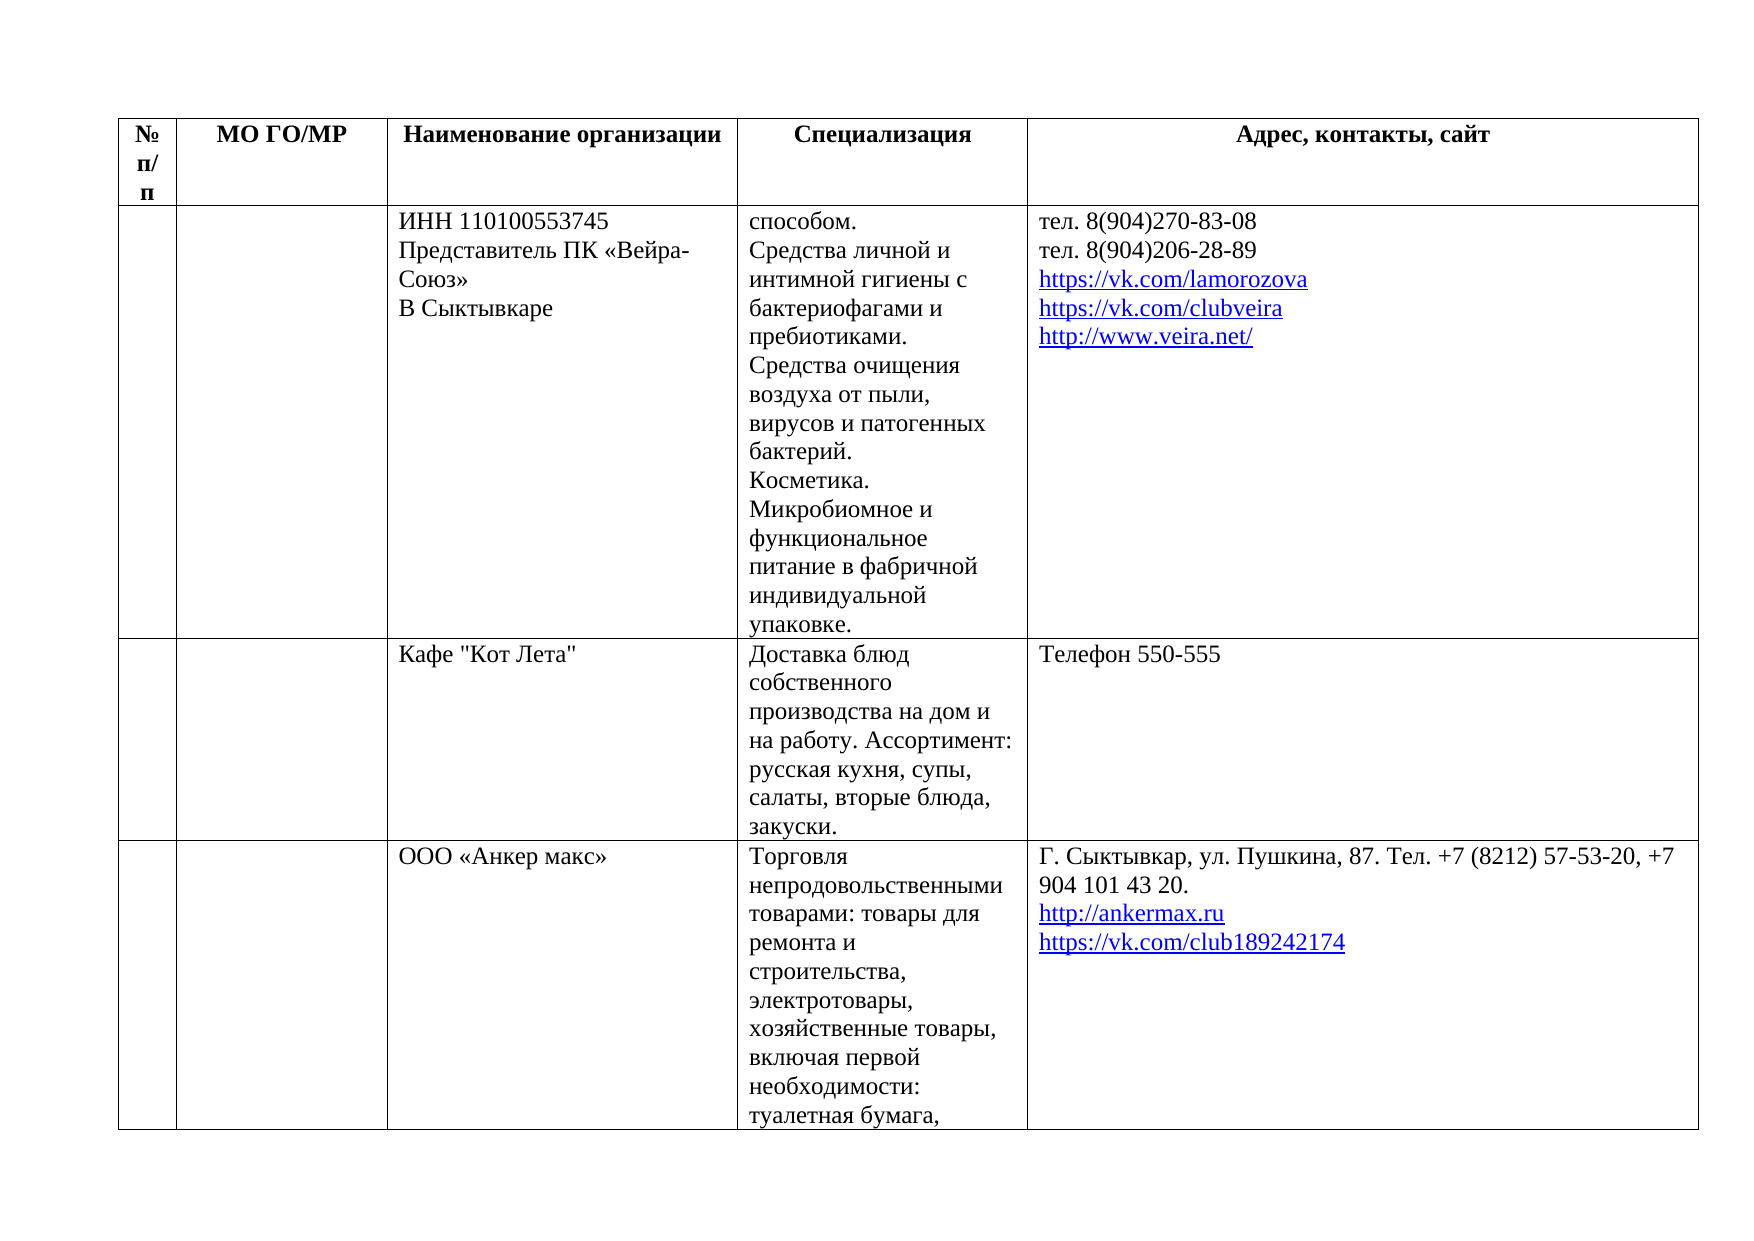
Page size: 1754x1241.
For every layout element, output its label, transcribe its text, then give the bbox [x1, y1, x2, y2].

table_cell Кафе "Кот Лета" [388, 639, 737, 840]
table_cell [119, 639, 176, 840]
table_cell Телефон 550-555 [1028, 639, 1698, 840]
table_header Наименование организации [388, 119, 737, 205]
table_header Специализация [738, 119, 1027, 205]
table_cell [119, 206, 176, 638]
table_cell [738, 841, 1027, 1128]
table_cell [1028, 841, 1698, 1128]
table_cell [738, 206, 1027, 638]
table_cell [1028, 206, 1698, 638]
table_header МО ГО/МР [177, 119, 387, 205]
table_cell [177, 639, 387, 840]
table_cell Доставка блюд собственного производства на дом и на работу. Ассортимент: русская кухня, супы, салаты, вторые блюда, закуски. [738, 639, 1027, 840]
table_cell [388, 206, 737, 638]
table_cell ООО «Анкер макс» [388, 841, 737, 1128]
table_cell [119, 841, 176, 1128]
table_cell [177, 206, 387, 638]
table_header Адрес, контакты, сайт [1028, 119, 1698, 205]
table_header № п/п [119, 119, 176, 205]
table_cell [177, 841, 387, 1128]
